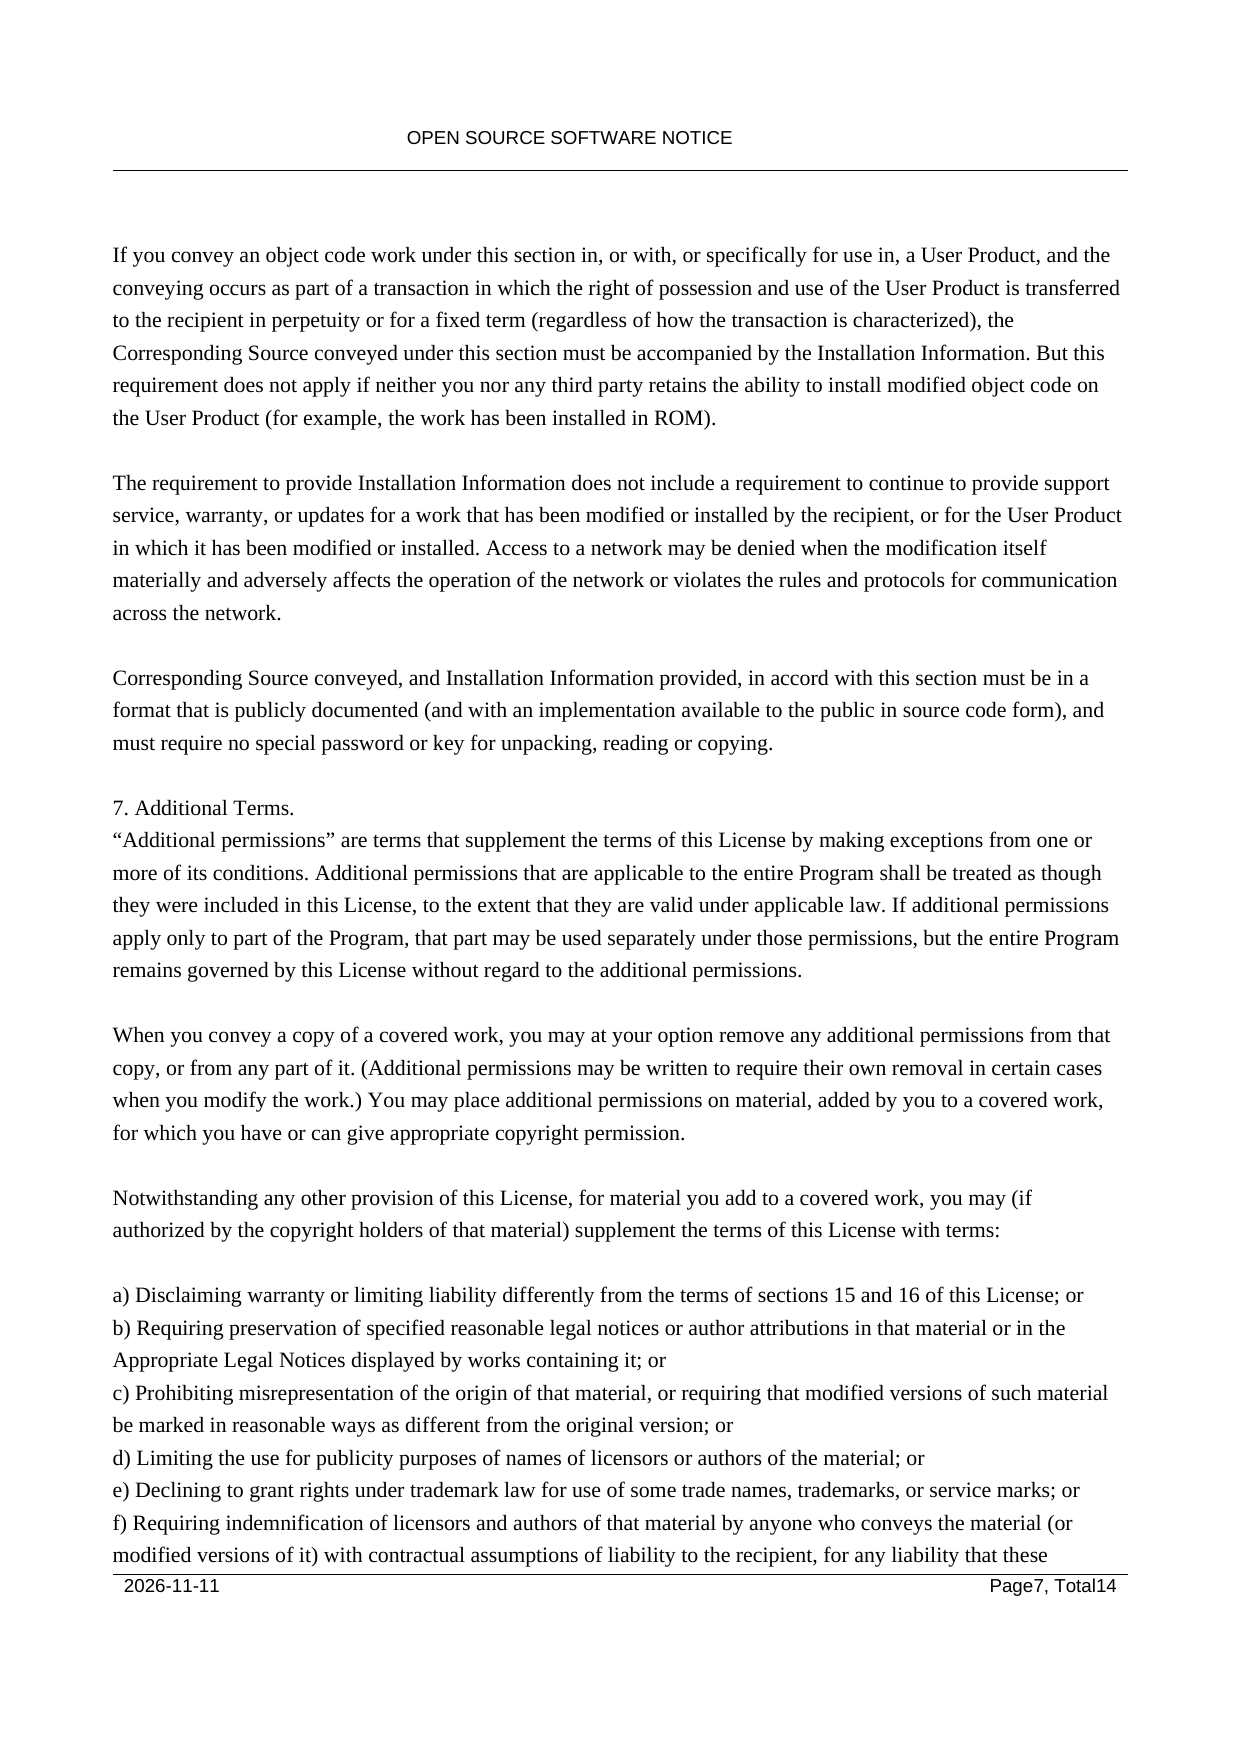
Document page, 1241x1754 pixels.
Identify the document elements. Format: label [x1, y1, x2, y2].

text [112, 206, 1128, 1571]
